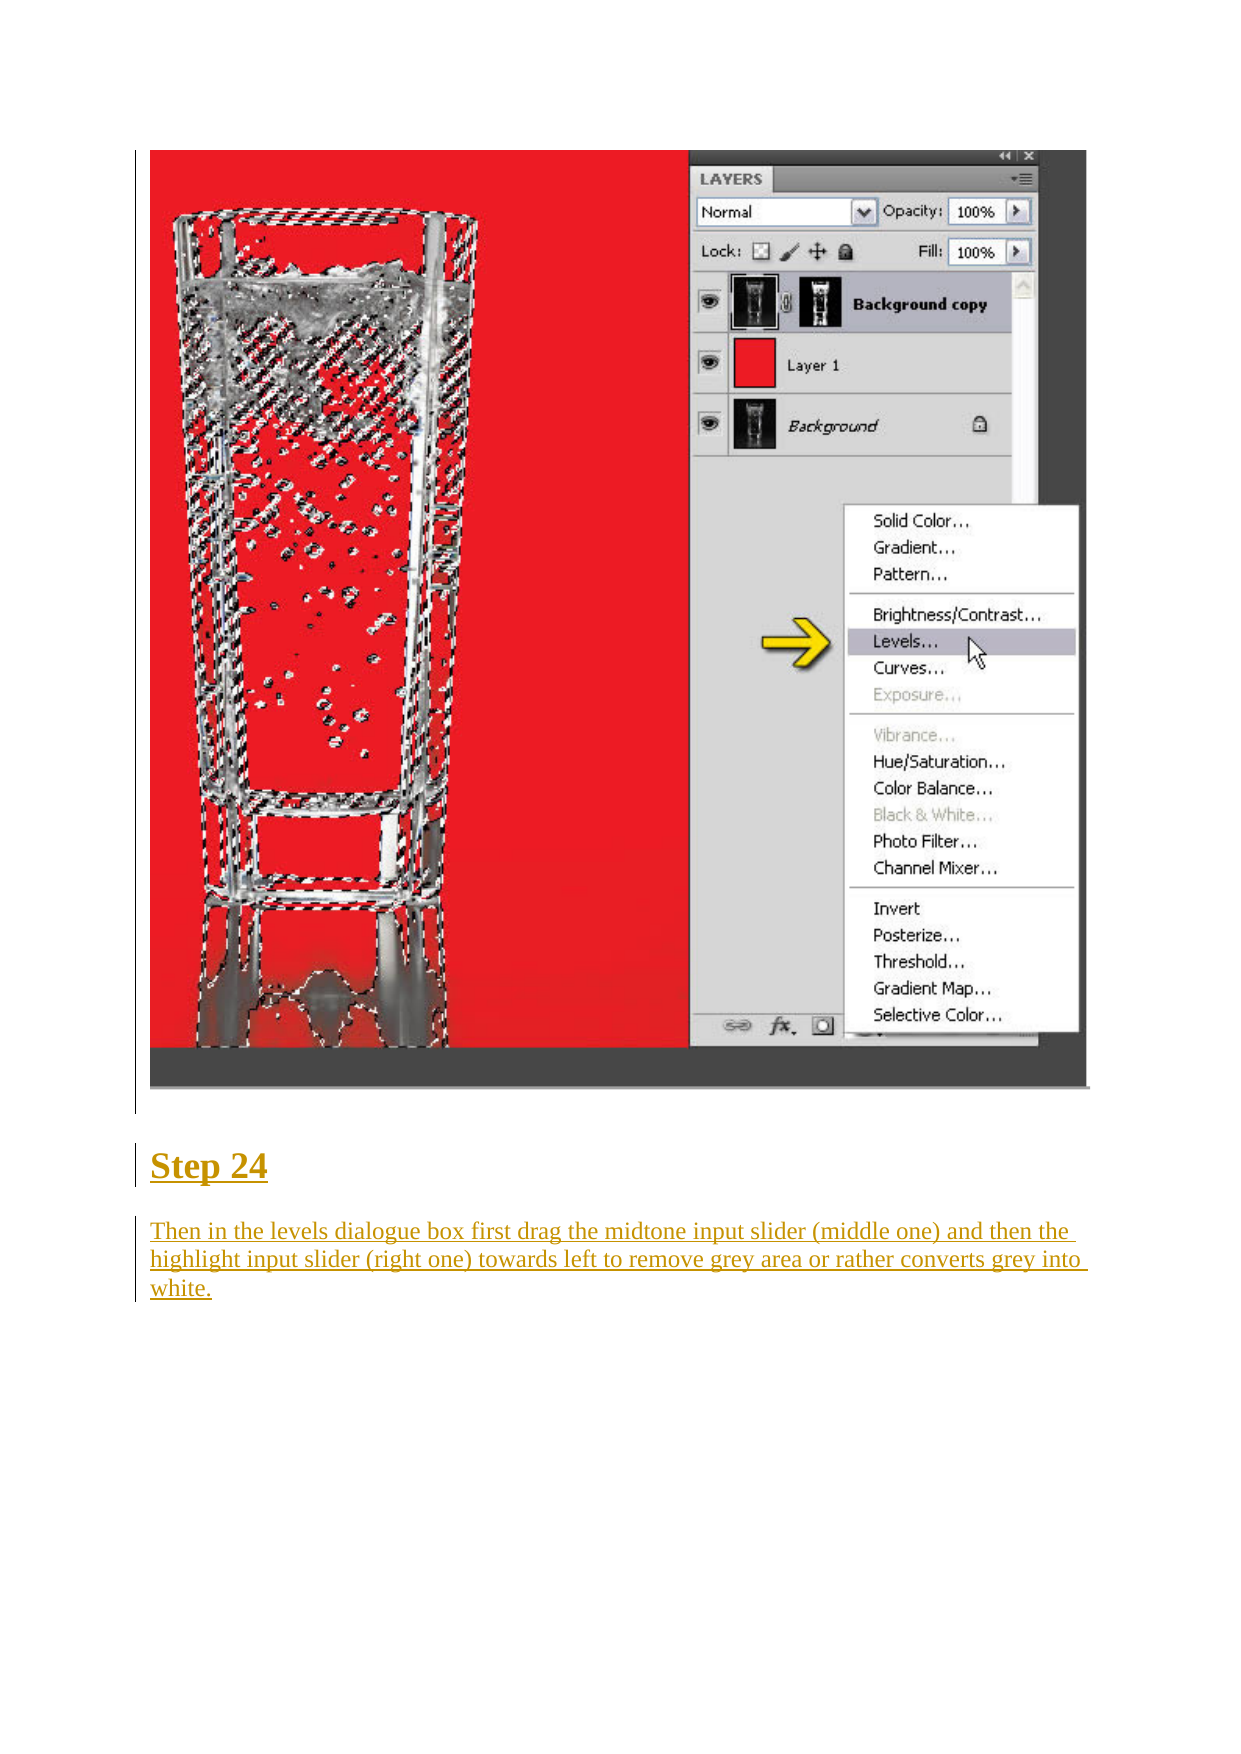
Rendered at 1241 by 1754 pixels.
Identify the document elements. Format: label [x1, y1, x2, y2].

picture [150, 150, 1087, 1086]
